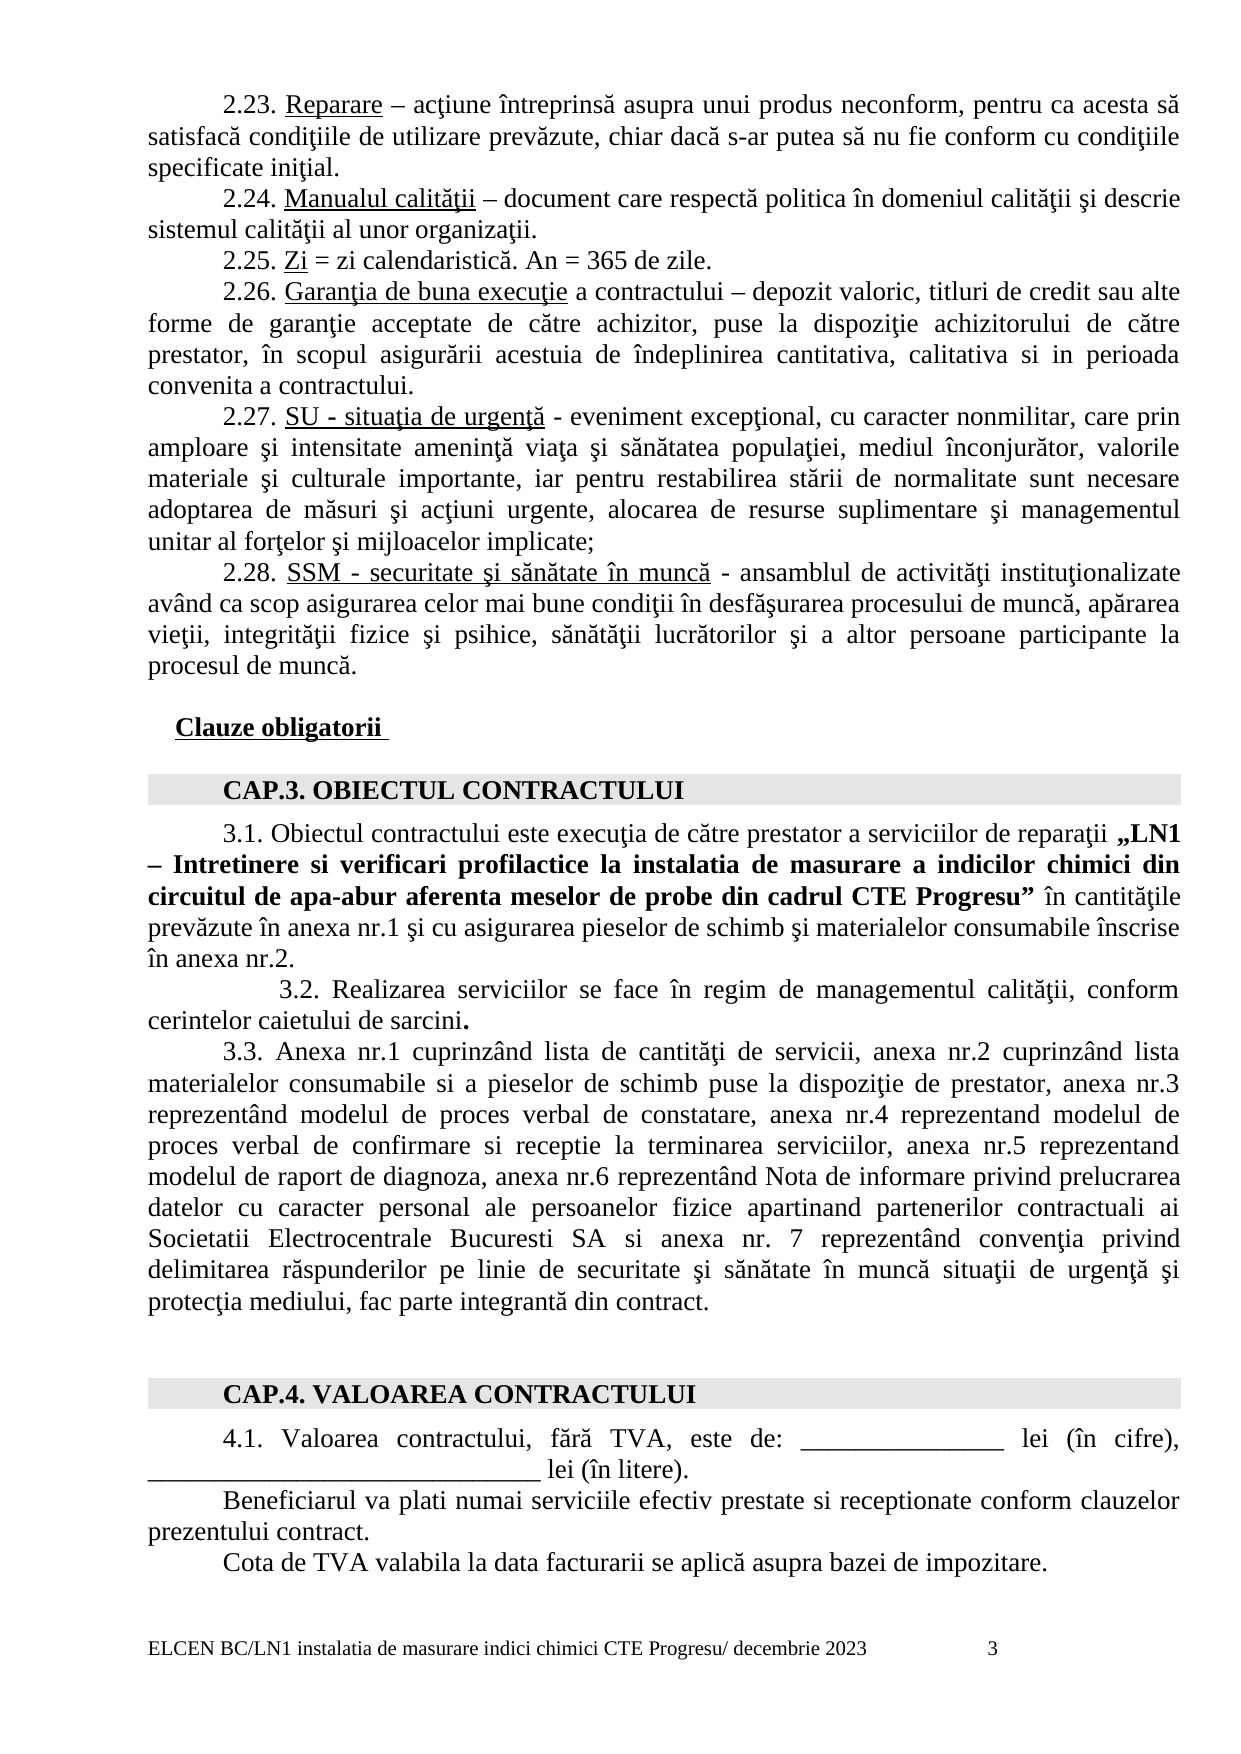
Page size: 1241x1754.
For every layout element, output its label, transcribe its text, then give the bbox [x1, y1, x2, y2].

text 2.26. Garanţia de buna execuţie a contractului – depozit valoric, titluri de credit sau alte forme de garanţie acceptate de către achizitor, puse la dispoziţie achizitorului de către prestator, în scopul asigurării acestuia de îndeplinirea cantitativa, calitativa si in perioada convenita a contractului. [148, 276, 1181, 400]
text 3.2. Realizarea serviciilor se face în regim de managementul calităţii, conform cerintelor caietului de sarcini. [148, 973, 1181, 1036]
subtitle CAP.3. OBIECTUL CONTRACTULUI [148, 774, 1181, 805]
text 2.28. SSM - securitate şi sănătate în muncă - ansamblul de activităţi instituţionalizate având ca scop asigurarea celor mai bune condiţii în desfăşurarea procesului de muncă, apărarea vieţii, integrităţii fizice şi psihice, sănătăţii lucrătorilor şi a altor persoane participante la procesul de muncă. [148, 556, 1181, 680]
subtitle CAP.4. VALOAREA CONTRACTULUI [148, 1378, 1181, 1409]
text Clauze obligatorii [148, 712, 1181, 743]
text 2.23. Reparare – acţiune întreprinsă asupra unui produs neconform, pentru ca acesta să satisfacă condiţiile de utilizare prevăzute, chiar dacă s-ar putea să nu fie conform cu condiţiile specificate iniţial. [148, 89, 1181, 182]
text Beneficiarul va plati numai serviciile efectiv prestate si receptionate conform clauzelor prezentului contract. [148, 1484, 1181, 1546]
text 2.24. Manualul calităţii – document care respectă politica în domeniul calităţii şi descrie sistemul calităţii al unor organizaţii. [148, 182, 1181, 244]
text 3.3. Anexa nr.1 cuprinzând lista de cantităţi de servicii, anexa nr.2 cuprinzând lista materialelor consumabile si a pieselor de schimb puse la dispoziţie de prestator, anexa nr.3 reprezentând modelul de proces verbal de constatare, anexa nr.4 reprezentand modelul de proces verbal de confirmare si receptie la terminarea serviciilor, anexa nr.5 reprezentand modelul de raport de diagnoza, anexa nr.6 reprezentând Nota de informare privind prelucrarea datelor cu caracter personal ale persoanelor fizice apartinand partenerilor contractuali ai Societatii Electrocentrale Bucuresti SA si anexa nr. 7 reprezentând convenţia privind delimitarea răspunderilor pe linie de securitate şi sănătate în muncă situaţii de urgenţă şi protecţia mediului, fac parte integrantă din contract. [148, 1036, 1181, 1316]
text 3.1. Obiectul contractului este execuţia de către prestator a serviciilor de reparaţii „LN1 – Intretinere si verificari profilactice la instalatia de masurare a indicilor chimici din circuitul de apa-abur aferenta meselor de probe din cadrul CTE Progresu” în cantităţile prevăzute în anexa nr.1 şi cu asigurarea pieselor de schimb şi materialelor consumabile înscrise în anexa nr.2. [148, 817, 1181, 973]
text 4.1. Valoarea contractului, fără TVA, este de: _______________ lei (în cifre), _____________________________ lei (în litere). [148, 1422, 1181, 1484]
text 2.25. Zi = zi calendaristică. An = 365 de zile. [148, 244, 1181, 276]
text Cota de TVA valabila la data facturarii se aplică asupra bazei de impozitare. [148, 1546, 1181, 1577]
text 2.27. SU - situaţia de urgenţă - eveniment excepţional, cu caracter nonmilitar, care prin amploare şi intensitate ameninţă viaţa şi sănătatea populaţiei, mediul înconjurător, valorile materiale şi culturale importante, iar pentru restabilirea stării de normalitate sunt necesare adoptarea de măsuri şi acţiuni urgente, alocarea de resurse suplimentare şi managementul unitar al forţelor şi mijloacelor implicate; [148, 400, 1181, 556]
